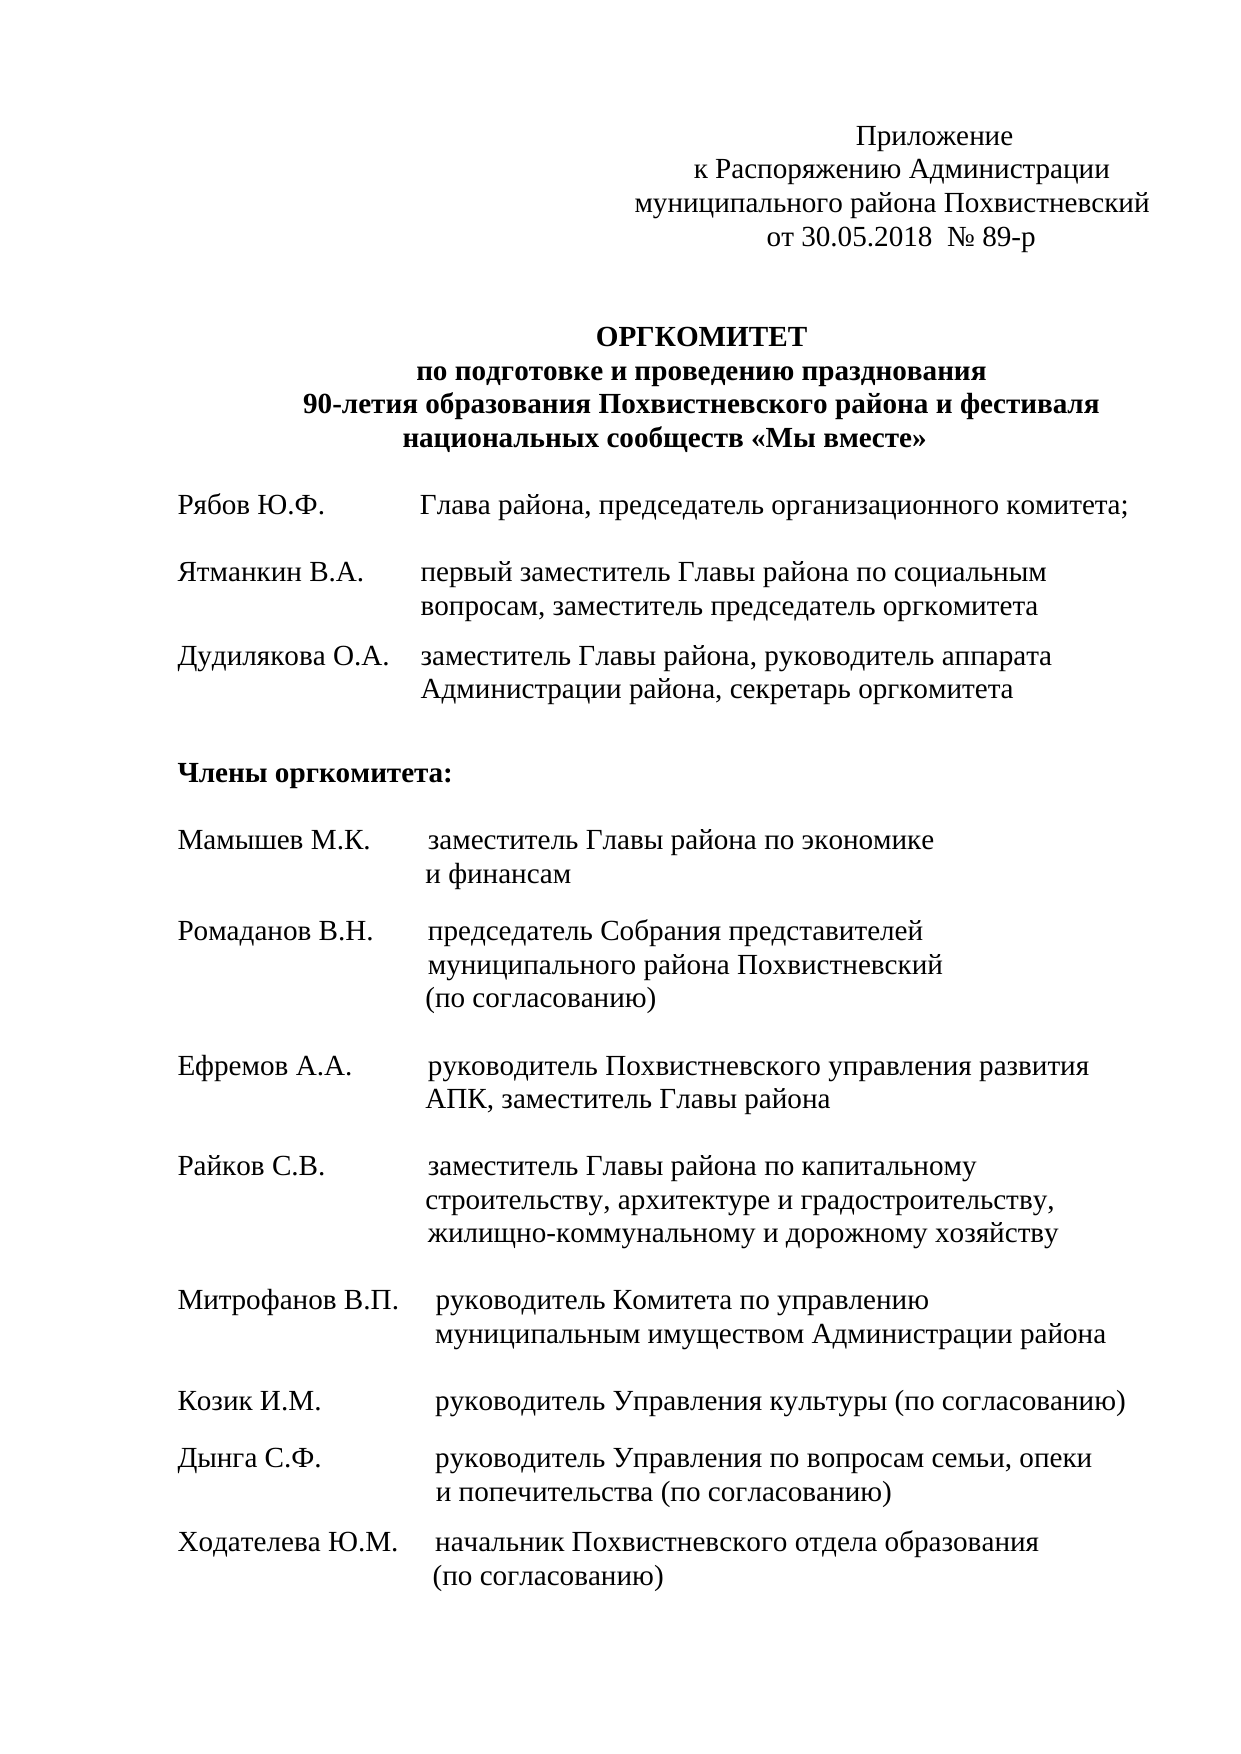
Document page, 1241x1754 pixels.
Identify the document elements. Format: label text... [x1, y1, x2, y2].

text Члены оргкомитета: [177, 755, 1152, 789]
text и попечительства (по согласованию) [398, 1474, 1152, 1508]
text (по согласованию) [177, 1558, 1152, 1592]
text муниципального района Похвистневский [177, 947, 1152, 981]
text ОРГКОМИТЕТ [177, 319, 1152, 353]
text Ефремов А.А. руководитель Похвистневского управления развития [177, 1048, 1152, 1081]
text муниципальным имуществом Администрации района [177, 1316, 1152, 1383]
text Мамышев М.К. заместитель Главы района по экономике [177, 822, 1152, 856]
text Ятманкин В.А. первый заместитель Главы района по социальным [177, 554, 1152, 588]
text Козик И.М. руководитель Управления культуры (по согласованию) [177, 1383, 1152, 1417]
text Администрации района, секретарь оргкомитета [177, 672, 1152, 705]
text 90-летия образования Похвистневского района и фестиваля национальных сообществ «Мы вместе» [177, 386, 1152, 453]
text (по согласованию) [177, 981, 1152, 1014]
text строительству, архитектуре и градостроительству, [177, 1182, 1152, 1215]
text вопросам, заместитель председатель оргкомитета [177, 588, 1152, 621]
text по подготовке и проведению празднования [177, 353, 1152, 386]
text и финансам [177, 856, 1152, 889]
text Приложение [177, 118, 1152, 152]
text Рябов Ю.Ф. Глава района, председатель организационного комитета; [177, 487, 1152, 521]
text жилищно-коммунальному и дорожному хозяйству [177, 1215, 1152, 1249]
text АПК, заместитель Главы района [177, 1081, 1152, 1115]
text Дынга С.Ф. руководитель Управления по вопросам семьи, опеки [177, 1441, 1152, 1474]
text Дудилякова О.А. заместитель Главы района, руководитель аппарата [177, 638, 1152, 672]
text от 30.05.2018 № 89-р [177, 219, 1152, 252]
text муниципального района Похвистневский [177, 185, 1152, 219]
text к Распоряжению Администрации [177, 152, 1152, 185]
text Ходателева Ю.М. начальник Похвистневского отдела образования [177, 1524, 1152, 1558]
text Ромаданов В.Н. председатель Собрания представителей [177, 913, 1152, 947]
text Райков С.В. заместитель Главы района по капитальному [177, 1148, 1152, 1182]
text Митрофанов В.П. руководитель Комитета по управлению [177, 1282, 1152, 1316]
